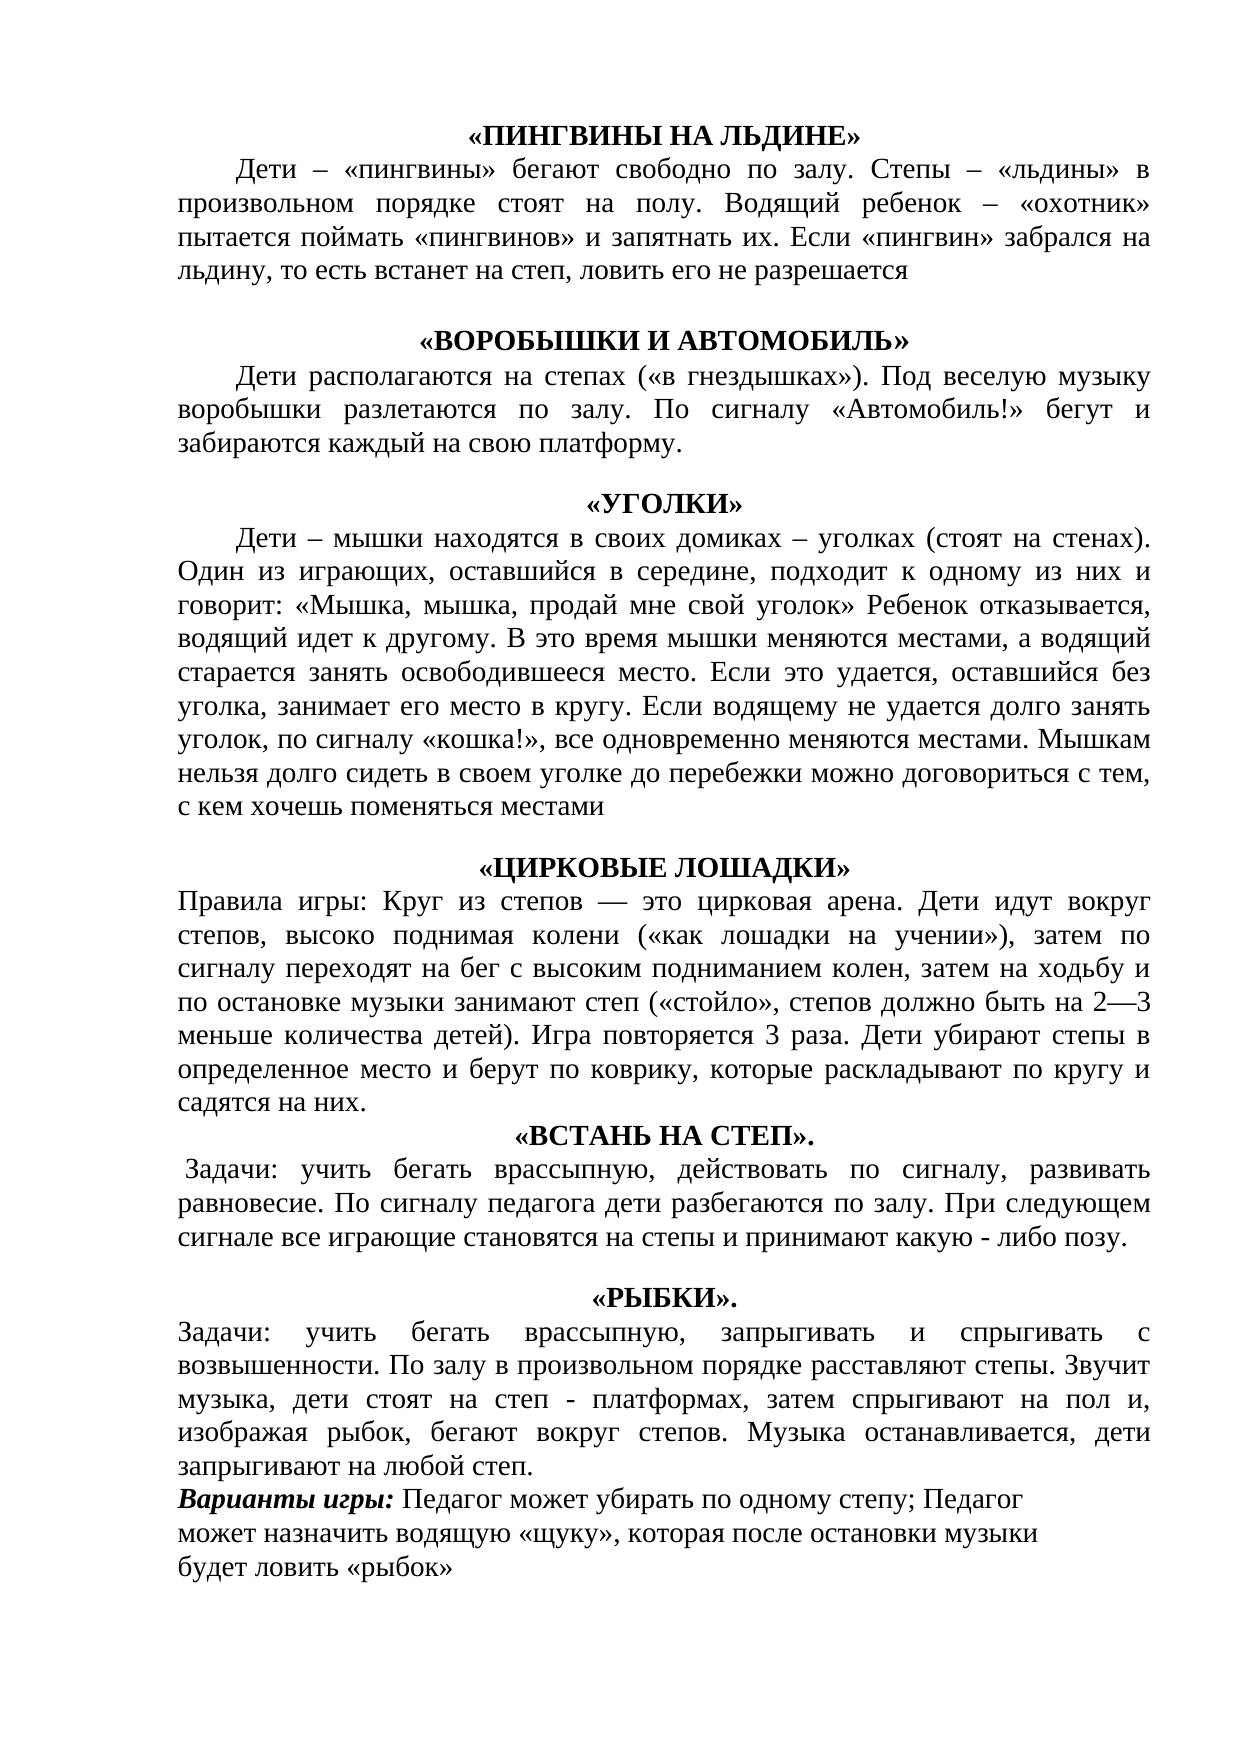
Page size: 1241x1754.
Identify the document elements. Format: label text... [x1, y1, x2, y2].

text Варианты игры: Педагог может убирать по одному степу; Педагог [177, 1482, 1152, 1515]
text будет ловить «рыбок» [177, 1549, 1152, 1582]
text «УГОЛКИ» [177, 486, 1152, 520]
text Задачи: учить бегать врассыпную, действовать по сигналу, развивать равновесие. По сигналу педагога дети разбегаются по залу. При следующем сигнале все играющие становятся на степы и принимают какую - либо позу. [177, 1152, 1152, 1252]
text Правила игры: Круг из степов — это цирковая арена. Дети идут вокруг степов, высоко поднимая колени («как лошадки на учении»), затем по сигналу переходят на бег с высоким подниманием колен, затем на ходьбу и по остановке музыки занимают степ («стойло», степов должно быть на 2—3 меньше количества детей). Игра повторяется 3 раза. Дети убирают степы в определенное место и берут по коврику, которые раскладывают по кругу и садятся на них. [177, 883, 1152, 1118]
text «ЦИРКОВЫЕ ЛОШАДКИ» [177, 850, 1152, 883]
text Дети – мышки находятся в своих домиках – уголках (стоят на стенах). Один из играющих, оставшийся в середине, подходит к одному из них и говорит: «Мышка, мышка, продай мне свой уголок» Ребенок отказывается, водящий идет к другому. В это время мышки меняются местами, а водящий старается занять освободившееся место. Если это удается, оставшийся без уголка, занимает его место в кругу. Если водящему не удается долго занять уголок, по сигналу «кошка!», все одновременно меняются местами. Мышкам нельзя долго сидеть в своем уголке до перебежки можно договориться с тем, с кем хочешь поменяться местами [177, 520, 1152, 822]
text «РЫБКИ». [177, 1280, 1152, 1314]
text «ВОРОБЫШКИ И АВТОМОБИЛЬ» [177, 319, 1152, 358]
text Дети располагаются на степах («в гнездышках»). Под веселую музыку воробышки разлетаются по залу. По сигналу «Автомобиль!» бегут и забираются каждый на свою платформу. [177, 358, 1152, 458]
text Задачи: учить бегать врассыпную, запрыгивать и спрыгивать с возвышенности. По залу в произвольном порядке расставляют степы. Звучит музыка, дети стоят на степ - платформах, затем спрыгивают на пол и, изображая рыбок, бегают вокруг степов. Музыка останавливается, дети запрыгивают на любой степ. [177, 1314, 1152, 1482]
text «ВСТАНЬ НА СТЕП». [177, 1118, 1152, 1152]
text может назначить водящую «щуку», которая после остановки музыки [177, 1515, 1152, 1549]
text «ПИНГВИНЫ НА ЛЬДИНЕ» [177, 118, 1152, 152]
text Дети – «пингвины» бегают свободно по залу. Степы – «льдины» в произвольном порядке стоят на полу. Водящий ребенок – «охотник» пытается поймать «пингвинов» и запятнать их. Если «пингвин» забрался на льдину, то есть встанет на степ, ловить его не разрешается [177, 152, 1152, 286]
